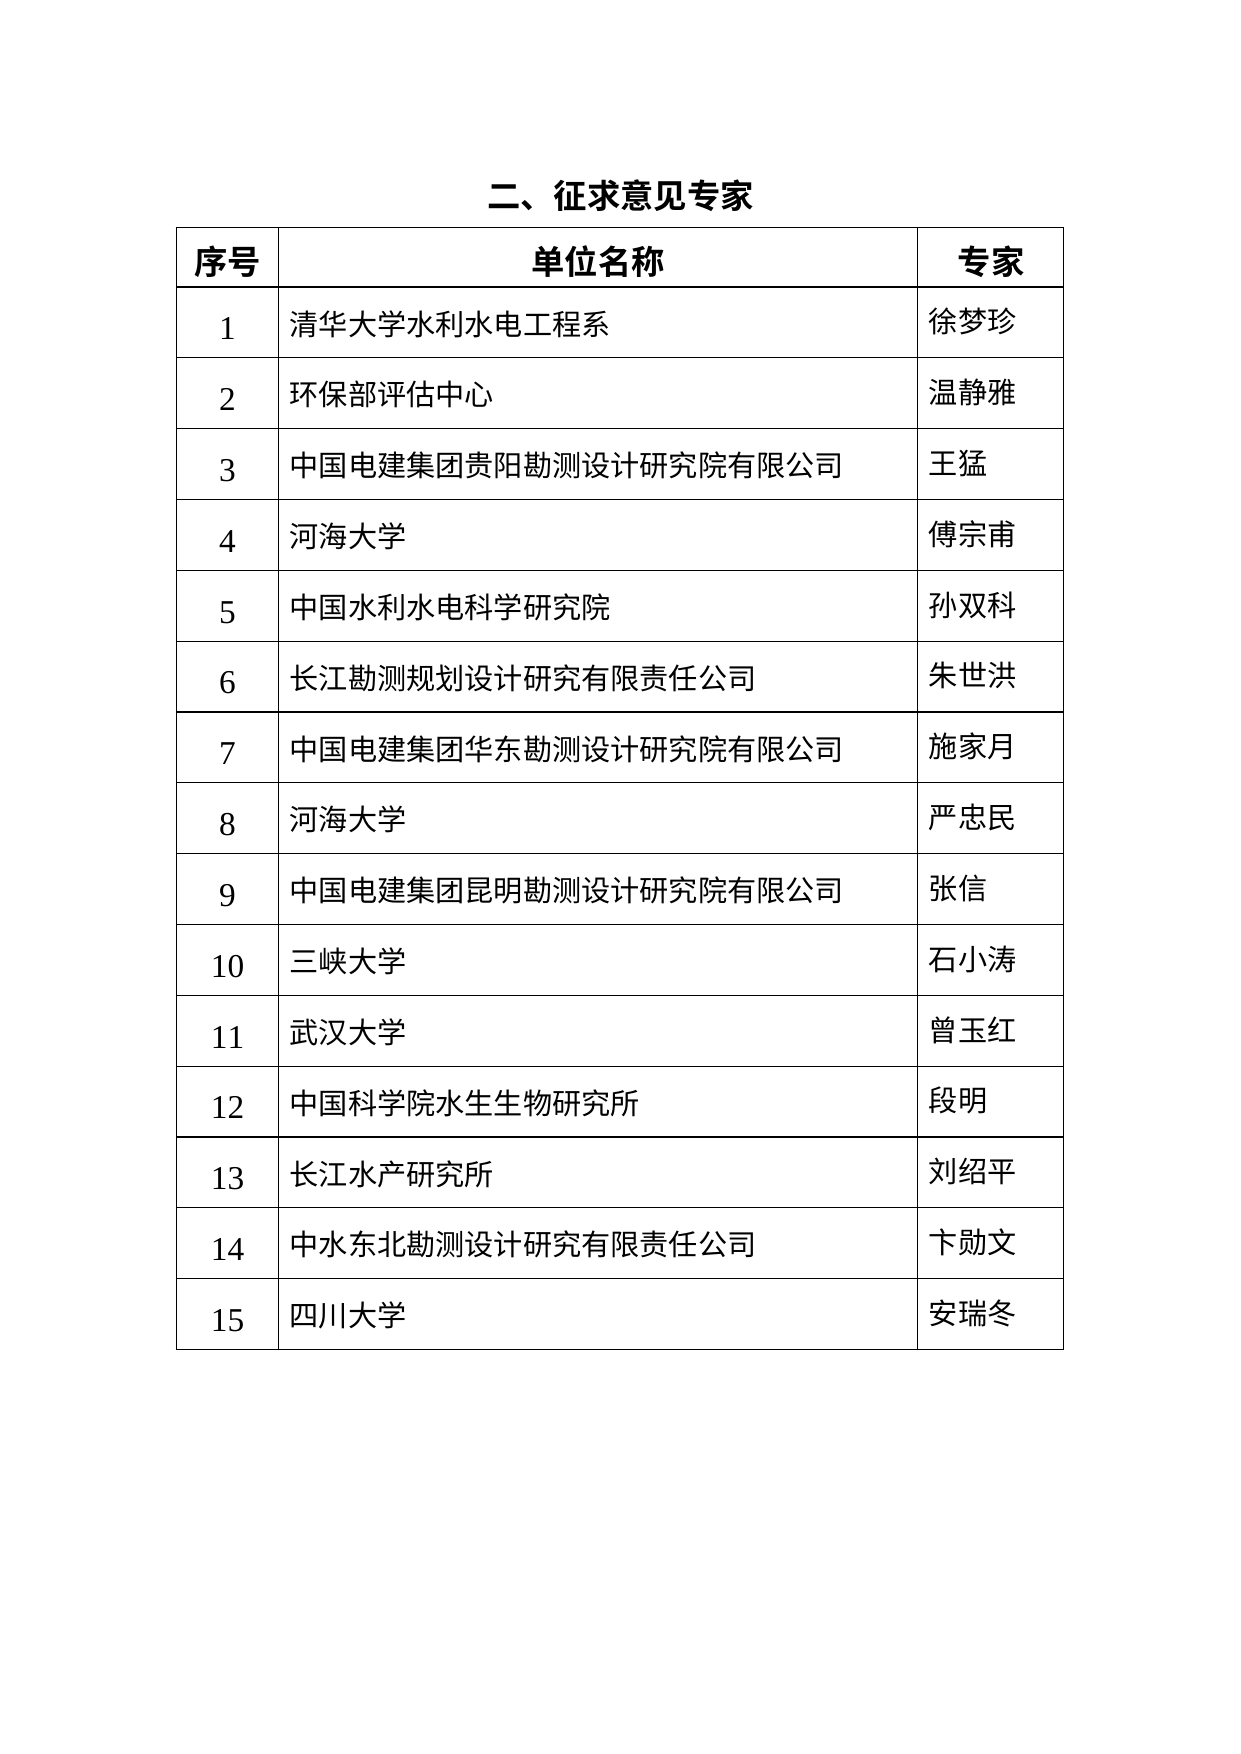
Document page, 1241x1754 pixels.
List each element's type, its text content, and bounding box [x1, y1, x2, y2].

table_cell 4 [177, 500, 278, 570]
table_cell 河海大学 [279, 783, 917, 853]
table_cell 中国水利水电科学研究院 [279, 571, 917, 641]
table_cell 2 [177, 358, 278, 428]
table_cell 孙双科 [918, 571, 1063, 641]
table_cell 6 [177, 642, 278, 711]
table_header 专家 [918, 228, 1063, 286]
table_cell 四川大学 [279, 1279, 917, 1349]
table_cell 王猛 [918, 429, 1063, 499]
table_cell 徐梦珍 [918, 288, 1063, 357]
table_cell 卞勋文 [918, 1208, 1063, 1278]
table_cell 长江勘测规划设计研究有限责任公司 [279, 642, 917, 711]
table_cell 朱世洪 [918, 642, 1063, 711]
table_cell 11 [177, 996, 278, 1066]
table_cell 曾玉红 [918, 996, 1063, 1066]
table_cell 环保部评估中心 [279, 358, 917, 428]
table_cell 13 [177, 1138, 278, 1207]
table_cell 15 [177, 1279, 278, 1349]
table_cell 1 [177, 288, 278, 357]
table_cell 3 [177, 429, 278, 499]
table_cell 中国电建集团华东勘测设计研究院有限公司 [279, 713, 917, 782]
table_cell 7 [177, 713, 278, 782]
table_cell 中国科学院水生生物研究所 [279, 1067, 917, 1136]
table_cell 武汉大学 [279, 996, 917, 1066]
table_cell 12 [177, 1067, 278, 1136]
table_cell 张信 [918, 854, 1063, 924]
list 征求意见专家 [187, 162, 1053, 227]
table_cell 傅宗甫 [918, 500, 1063, 570]
table_cell 中国电建集团贵阳勘测设计研究院有限公司 [279, 429, 917, 499]
table_cell 安瑞冬 [918, 1279, 1063, 1349]
table_cell 10 [177, 925, 278, 995]
table_cell 长江水产研究所 [279, 1138, 917, 1207]
table_cell 河海大学 [279, 500, 917, 570]
table_cell 中国电建集团昆明勘测设计研究院有限公司 [279, 854, 917, 924]
table_cell 石小涛 [918, 925, 1063, 995]
table_cell 9 [177, 854, 278, 924]
table_cell 中水东北勘测设计研究有限责任公司 [279, 1208, 917, 1278]
table_cell 5 [177, 571, 278, 641]
table_cell 8 [177, 783, 278, 853]
table_cell 段明 [918, 1067, 1063, 1136]
table_header 序号 [177, 228, 278, 286]
table_cell 14 [177, 1208, 278, 1278]
table_cell 三峡大学 [279, 925, 917, 995]
table_cell 刘绍平 [918, 1138, 1063, 1207]
table_cell 温静雅 [918, 358, 1063, 428]
table_header 单位名称 [279, 228, 917, 286]
table_cell 严忠民 [918, 783, 1063, 853]
table_cell 清华大学水利水电工程系 [279, 288, 917, 357]
table_cell 施家月 [918, 713, 1063, 782]
